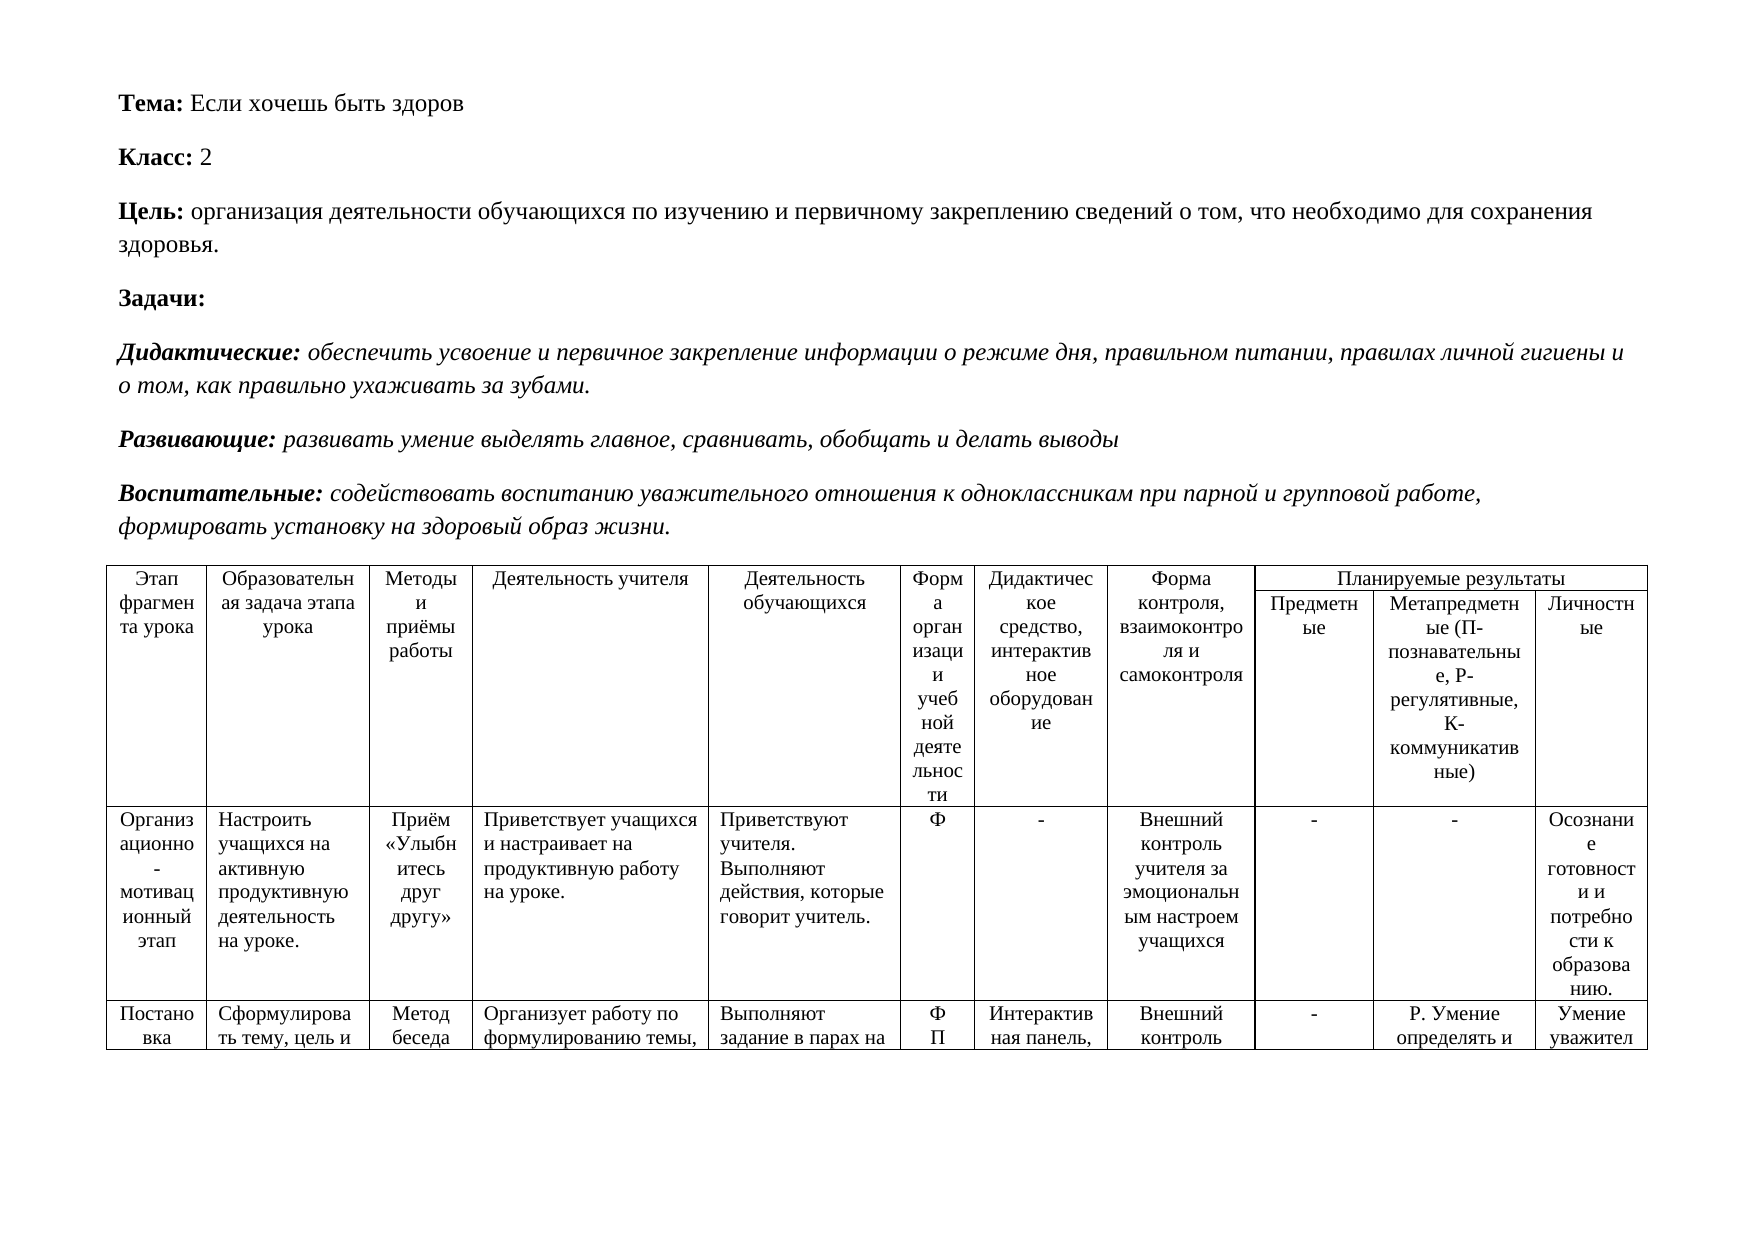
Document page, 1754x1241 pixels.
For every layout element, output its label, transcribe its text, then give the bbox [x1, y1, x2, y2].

table_header Образовательная задача этапа урока [207, 566, 369, 806]
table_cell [207, 1001, 369, 1049]
table_cell Предметные [1256, 591, 1373, 806]
table_cell Настроить учащихся на активную продуктивную деятельность на уроке. [207, 807, 369, 1000]
text Задачи: [118, 283, 1636, 312]
table_cell Осознание готовности и потребности к образованию. [1536, 807, 1647, 1000]
table_cell Приём «Улыбнитесь друг другу» [370, 807, 472, 1000]
table_header Планируемые результаты [1256, 566, 1647, 590]
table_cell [1536, 1001, 1647, 1049]
text Воспитательные: содействовать воспитанию уважительного отношения к одноклассникам при парной и групповой работе, формировать установку на здоровый образ жизни. [118, 478, 1636, 539]
table_header Методы и приёмы работы [370, 566, 472, 806]
table_cell Ф П Ф [901, 1001, 974, 1049]
table_cell Личностные [1536, 591, 1647, 806]
table_cell Ф [901, 807, 974, 1000]
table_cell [473, 1001, 708, 1049]
table_header Форма контроля, взаимоконтроля и самоконтроля [1108, 566, 1254, 806]
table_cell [975, 1001, 1107, 1049]
table_cell Внешний контроль учителя за эмоциональным настроем учащихся [1108, 807, 1254, 1000]
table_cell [1374, 1001, 1535, 1049]
text Класс: 2 [118, 142, 1636, 171]
table_header Дидактическое средство, интерактивное оборудование [975, 566, 1107, 806]
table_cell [370, 1001, 472, 1049]
table_header Этап фрагмента урока [107, 566, 206, 806]
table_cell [107, 1001, 206, 1049]
table_header Деятельность учителя [473, 566, 708, 806]
text Развивающие: развивать умение выделять главное, сравнивать, обобщать и делать выводы [118, 424, 1636, 453]
table_header Форма организации учебной деятельности [901, 566, 974, 806]
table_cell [709, 1001, 900, 1049]
table_cell Приветствует учащихся и настраивает на продуктивную работу на уроке. [473, 807, 708, 1000]
table_cell - [1256, 807, 1373, 1000]
text Цель: организация деятельности обучающихся по изучению и первичному закреплению сведений о том, что необходимо для сохранения здоровья. [118, 196, 1636, 258]
table_header Деятельность обучающихся [709, 566, 900, 806]
table_cell - [1256, 1001, 1373, 1049]
text Тема: Если хочешь быть здоров [118, 88, 1636, 117]
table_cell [1108, 1001, 1254, 1049]
table_cell - [975, 807, 1107, 1000]
table_cell Организационно-мотивационный этап [107, 807, 206, 1000]
table_cell Приветствуют учителя. Выполняют действия, которые говорит учитель. [709, 807, 900, 1000]
text Дидактические: обеспечить усвоение и первичное закрепление информации о режиме дня, правильном питании, правилах личной гигиены и о том, как правильно ухаживать за зубами. [118, 337, 1636, 399]
table_cell - [1374, 807, 1535, 1000]
table_cell Метапредметные (П-познавательные, Р-регулятивные, К-коммуникативные) [1374, 591, 1535, 806]
